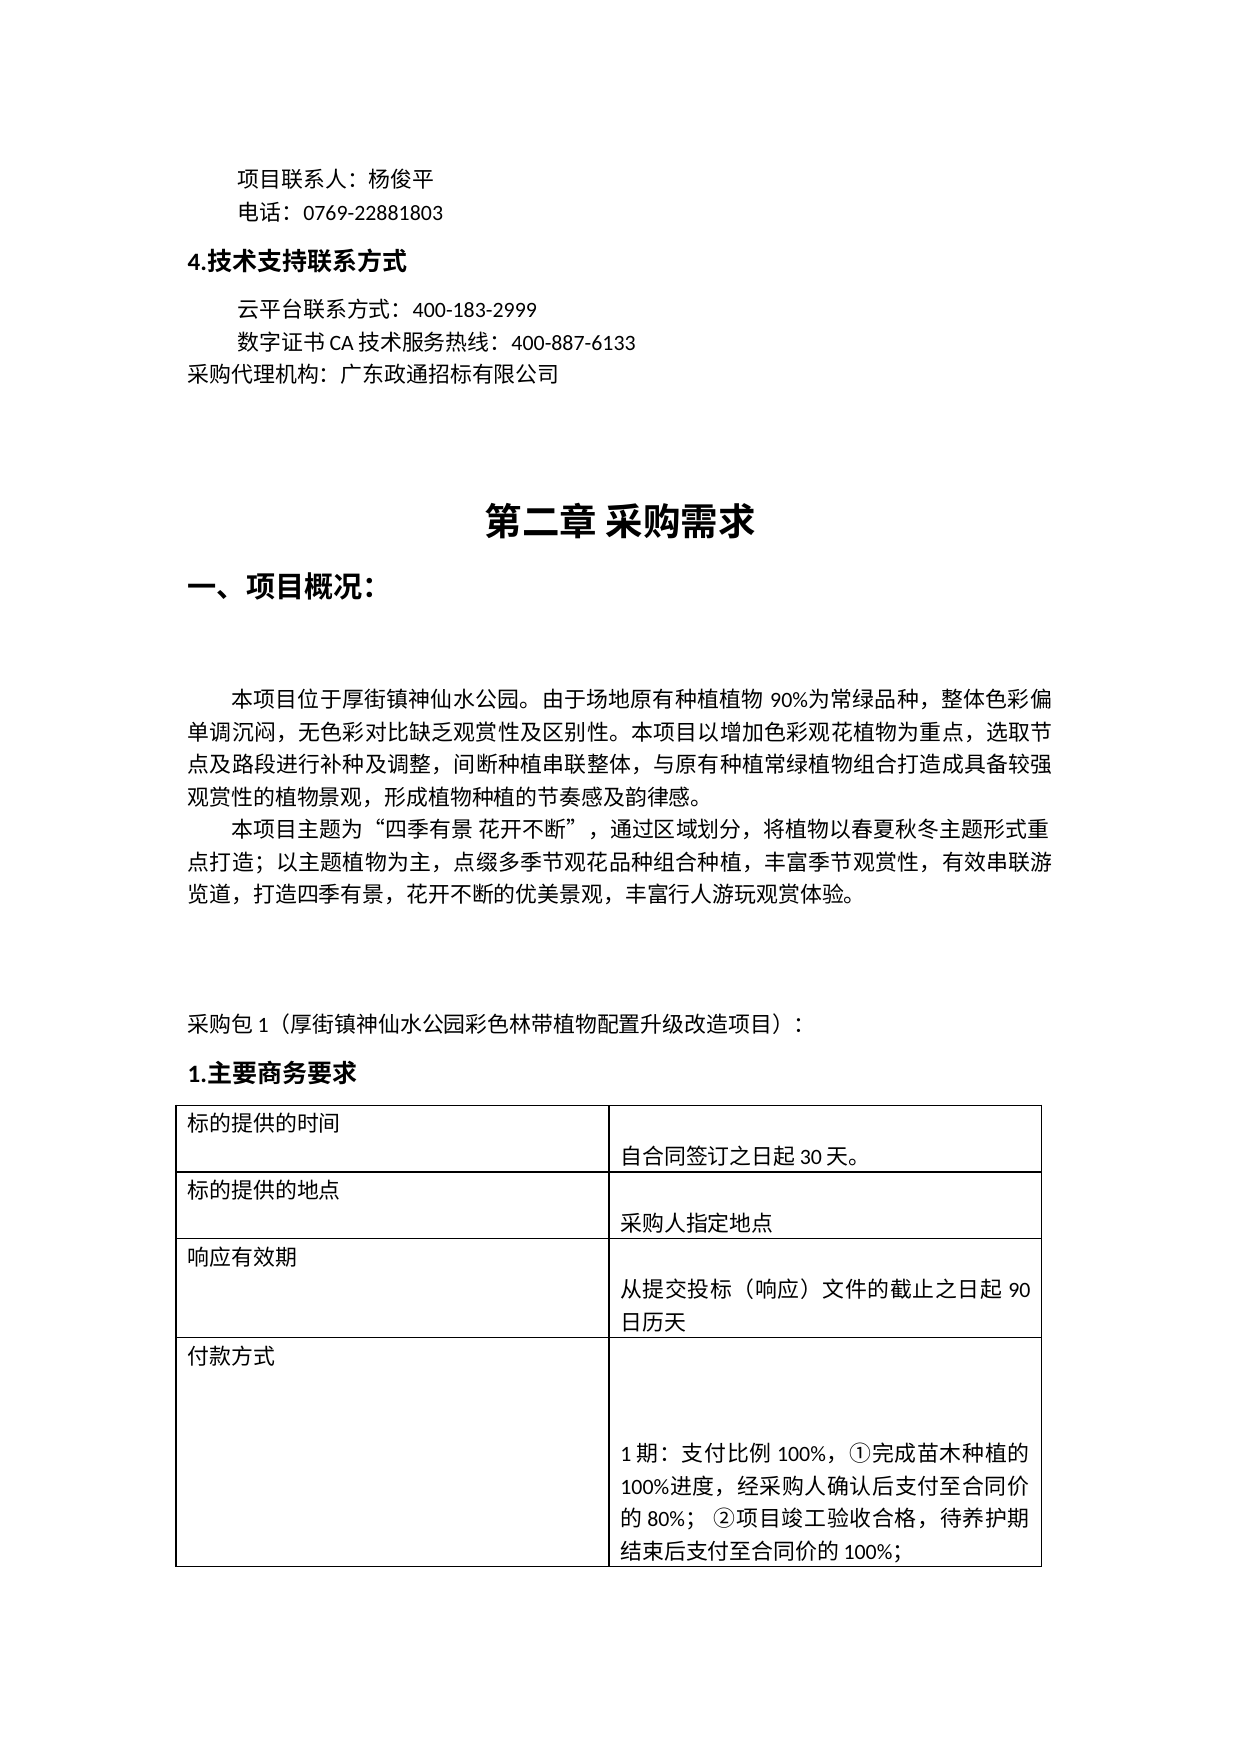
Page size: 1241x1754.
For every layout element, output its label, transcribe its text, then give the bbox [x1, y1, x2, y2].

table_header 标的提供的时间 [177, 1106, 608, 1171]
text 本项目主题为“四季有景 花开不断”，通过区域划分，将植物以春夏秋冬主题形式重点打造；以主题植物为主，点缀多季节观花品种组合种植，丰富季节观赏性，有效串联游览道，打造四季有景，花开不断的优美景观，丰富行人游玩观赏体验。 [187, 812, 1053, 909]
text 4.技术支持联系方式 [187, 227, 1053, 292]
text 采购包1（厚街镇神仙水公园彩色林带植物配置升级改造项目）： [187, 1007, 1053, 1039]
text 一、项目概况： [187, 552, 1053, 617]
table_cell 1期：支付比例100%，①完成苗木种植的100%进度，经采购人确认后支付至合同价的80%； ②项目竣工验收合格，待养护期结束后支付至合同价的100%； [610, 1338, 1041, 1566]
table_cell 采购人指定地点 [610, 1173, 1041, 1238]
text 第二章 采购需求 [187, 487, 1053, 552]
table_cell 付款方式 [177, 1338, 608, 1566]
text 云平台联系方式：400-183-2999 [187, 292, 1053, 324]
text 项目联系人：杨俊平 [187, 162, 1053, 194]
text 1.主要商务要求 [187, 1039, 1053, 1104]
table_cell 响应有效期 [177, 1239, 608, 1337]
text 电话：0769-22881803 [187, 194, 1053, 227]
table_cell 标的提供的地点 [177, 1173, 608, 1238]
table_header 自合同签订之日起30天。 [610, 1106, 1041, 1171]
table_cell 从提交投标（响应）文件的截止之日起90日历天 [610, 1239, 1041, 1337]
text 本项目位于厚街镇神仙水公园。由于场地原有种植植物90%为常绿品种，整体色彩偏单调沉闷，无色彩对比缺乏观赏性及区别性。本项目以增加色彩观花植物为重点，选取节点及路段进行补种及调整，间断种植串联整体，与原有种植常绿植物组合打造成具备较强观赏性的植物景观，形成植物种植的节奏感及韵律感。 [187, 682, 1053, 812]
text 数字证书CA技术服务热线：400-887-6133 [187, 324, 1053, 357]
text 采购代理机构：广东政通招标有限公司 [187, 357, 1053, 389]
